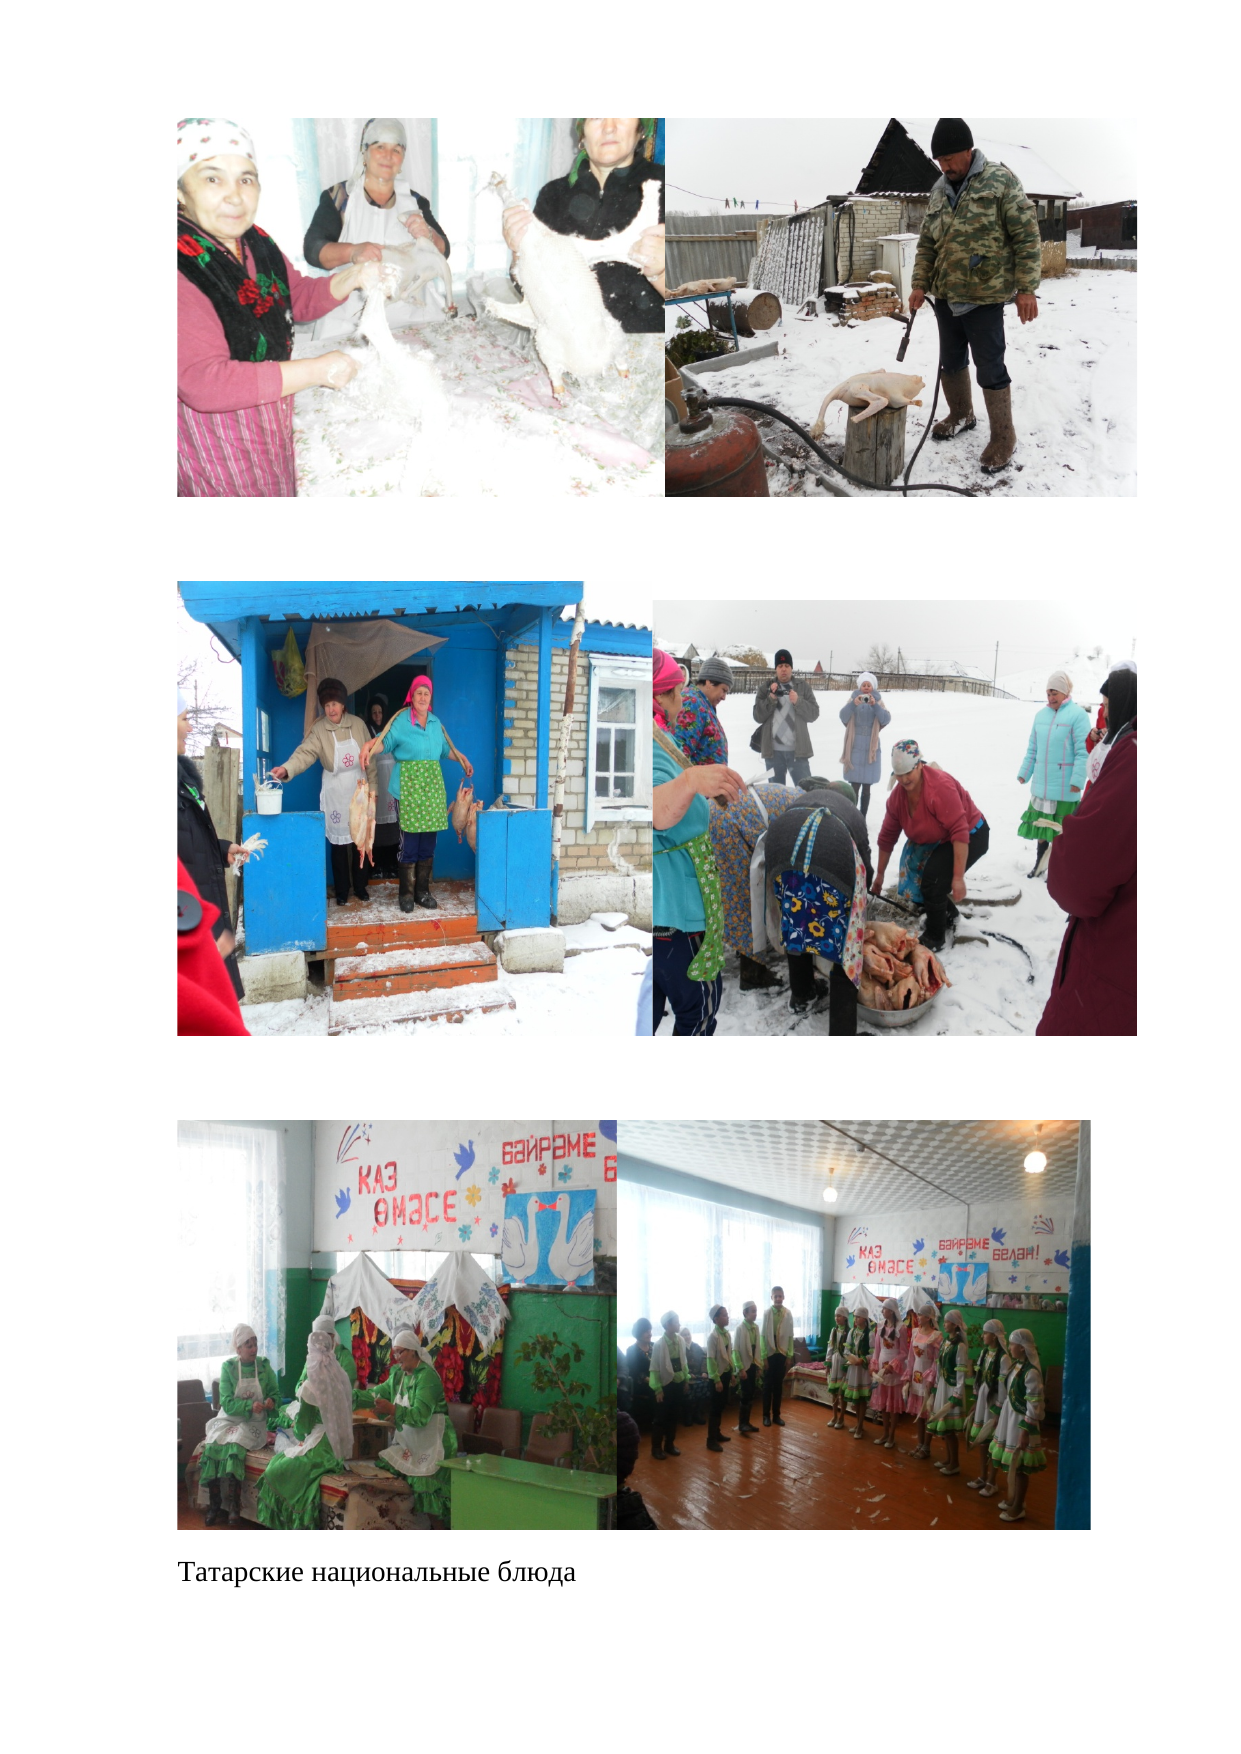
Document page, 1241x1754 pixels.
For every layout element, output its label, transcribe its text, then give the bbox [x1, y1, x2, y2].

picture [177, 1120, 1091, 1530]
picture [177, 118, 1138, 497]
text Татарские национальные блюда [177, 1554, 1152, 1588]
picture [177, 581, 1137, 1036]
